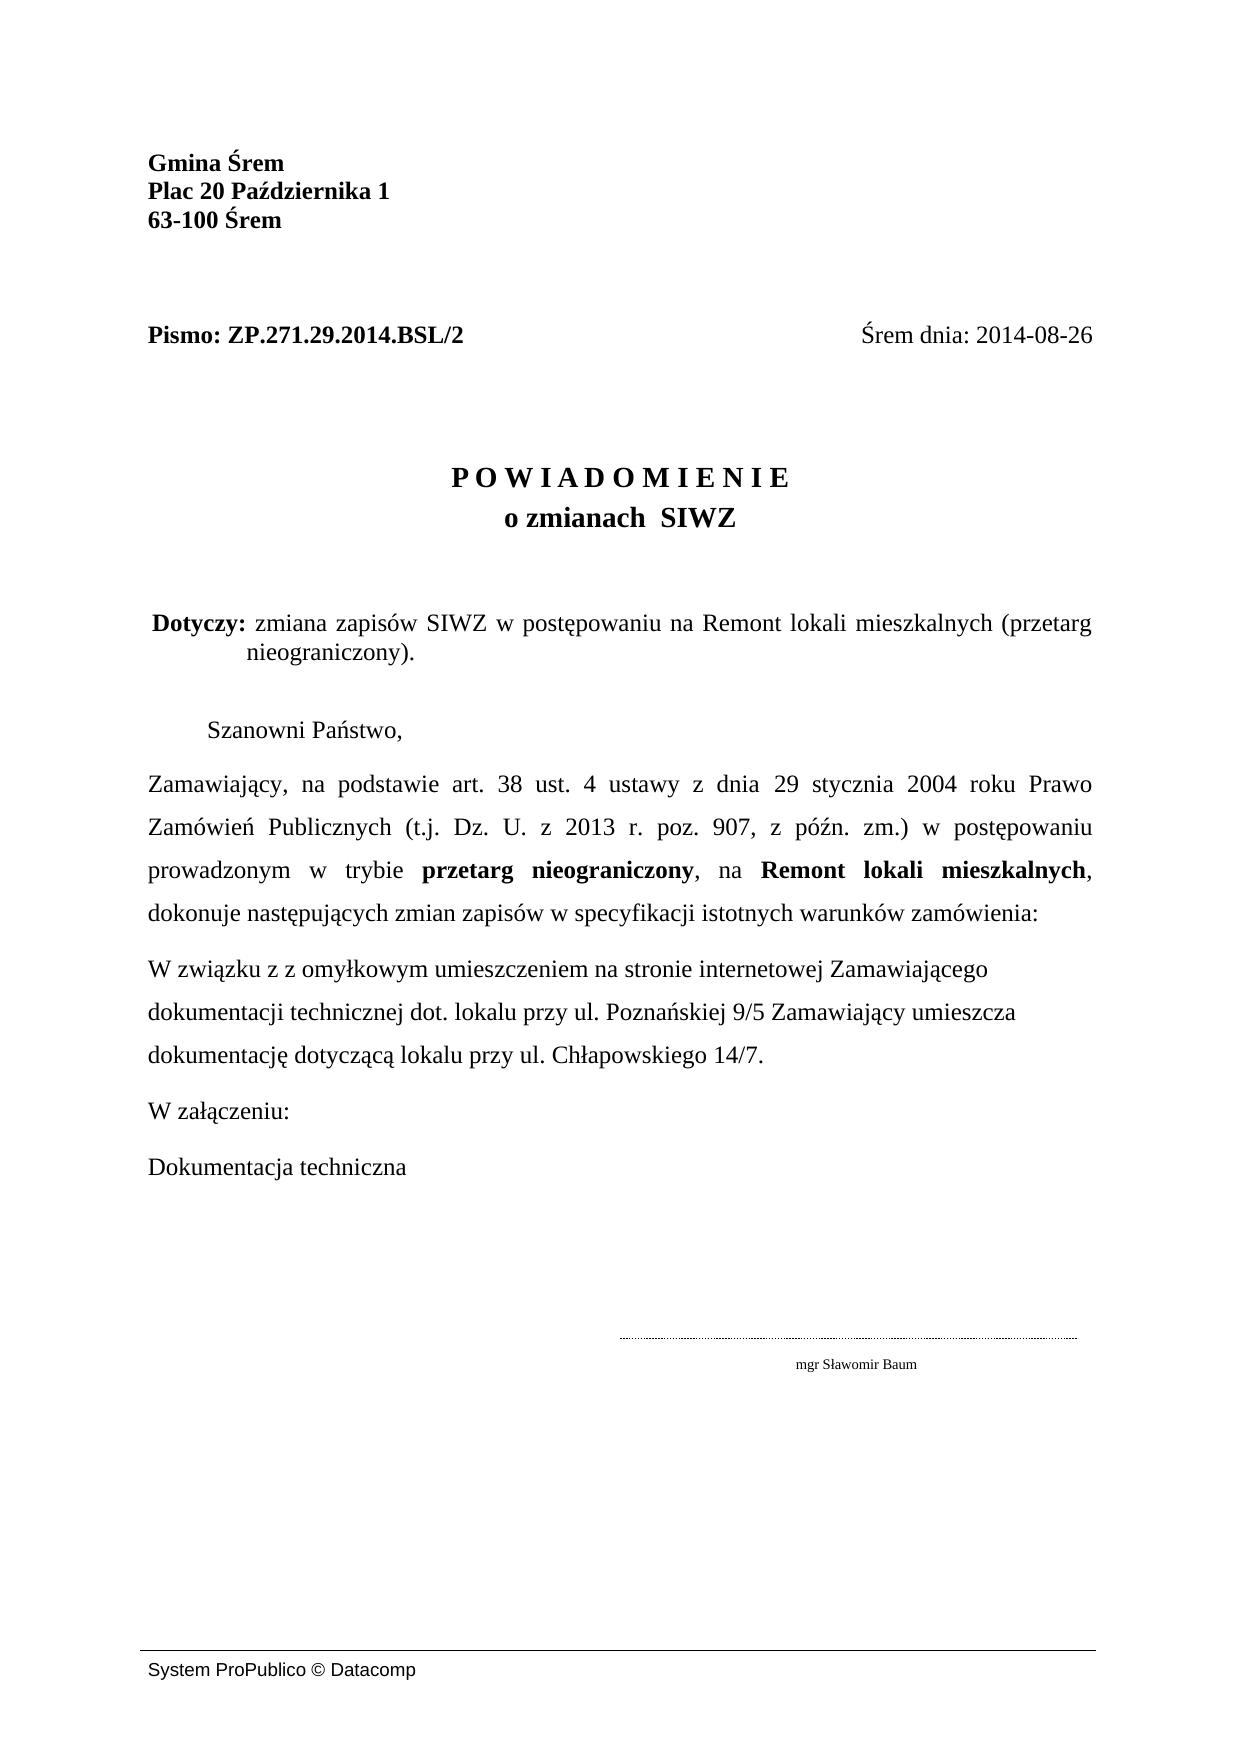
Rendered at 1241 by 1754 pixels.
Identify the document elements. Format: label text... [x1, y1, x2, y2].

text Plac 20 Października 1 [148, 176, 1092, 205]
text Pismo: ZP.271.29.2014.BSL/2 Śrem dnia: 2014-08-26 [148, 320, 1092, 349]
text 63-100 Śrem [148, 205, 1092, 234]
subtitle P O W I A D O M I E N I E [148, 460, 1092, 494]
text W załączeniu: [148, 1096, 1092, 1125]
text Dokumentacja techniczna [148, 1152, 1092, 1180]
text Dotyczy: zmiana zapisów SIWZ w postępowaniu na Remont lokali mieszkalnych (przetarg nieograniczony). [152, 608, 1092, 665]
text Szanowni Państwo, [207, 715, 1092, 744]
text Zamawiający, na podstawie art. 38 ust. 4 ustawy z dnia 29 stycznia 2004 roku Prawo Zamówień Publicznych (t.j. Dz. U. z 2013 r. poz. 907, z późn. zm.) w postępowaniu prowadzonym w trybie przetarg nieograniczony, na Remont lokali mieszkalnych, dokonuje następujących zmian zapisów w specyfikacji istotnych warunków zamówienia: [148, 769, 1092, 927]
text Gmina Śrem [148, 148, 1092, 176]
subtitle o zmianach SIWZ [148, 500, 1092, 533]
text mgr Sławomir Baum [620, 1356, 1092, 1385]
text W związku z z omyłkowym umieszczeniem na stronie internetowej Zamawiającego dokumentacji technicznej dot. lokalu przy ul. Poznańskiej 9/5 Zamawiający umieszcza dokumentację dotyczącą lokalu przy ul. Chłapowskiego 14/7. [148, 954, 1092, 1069]
